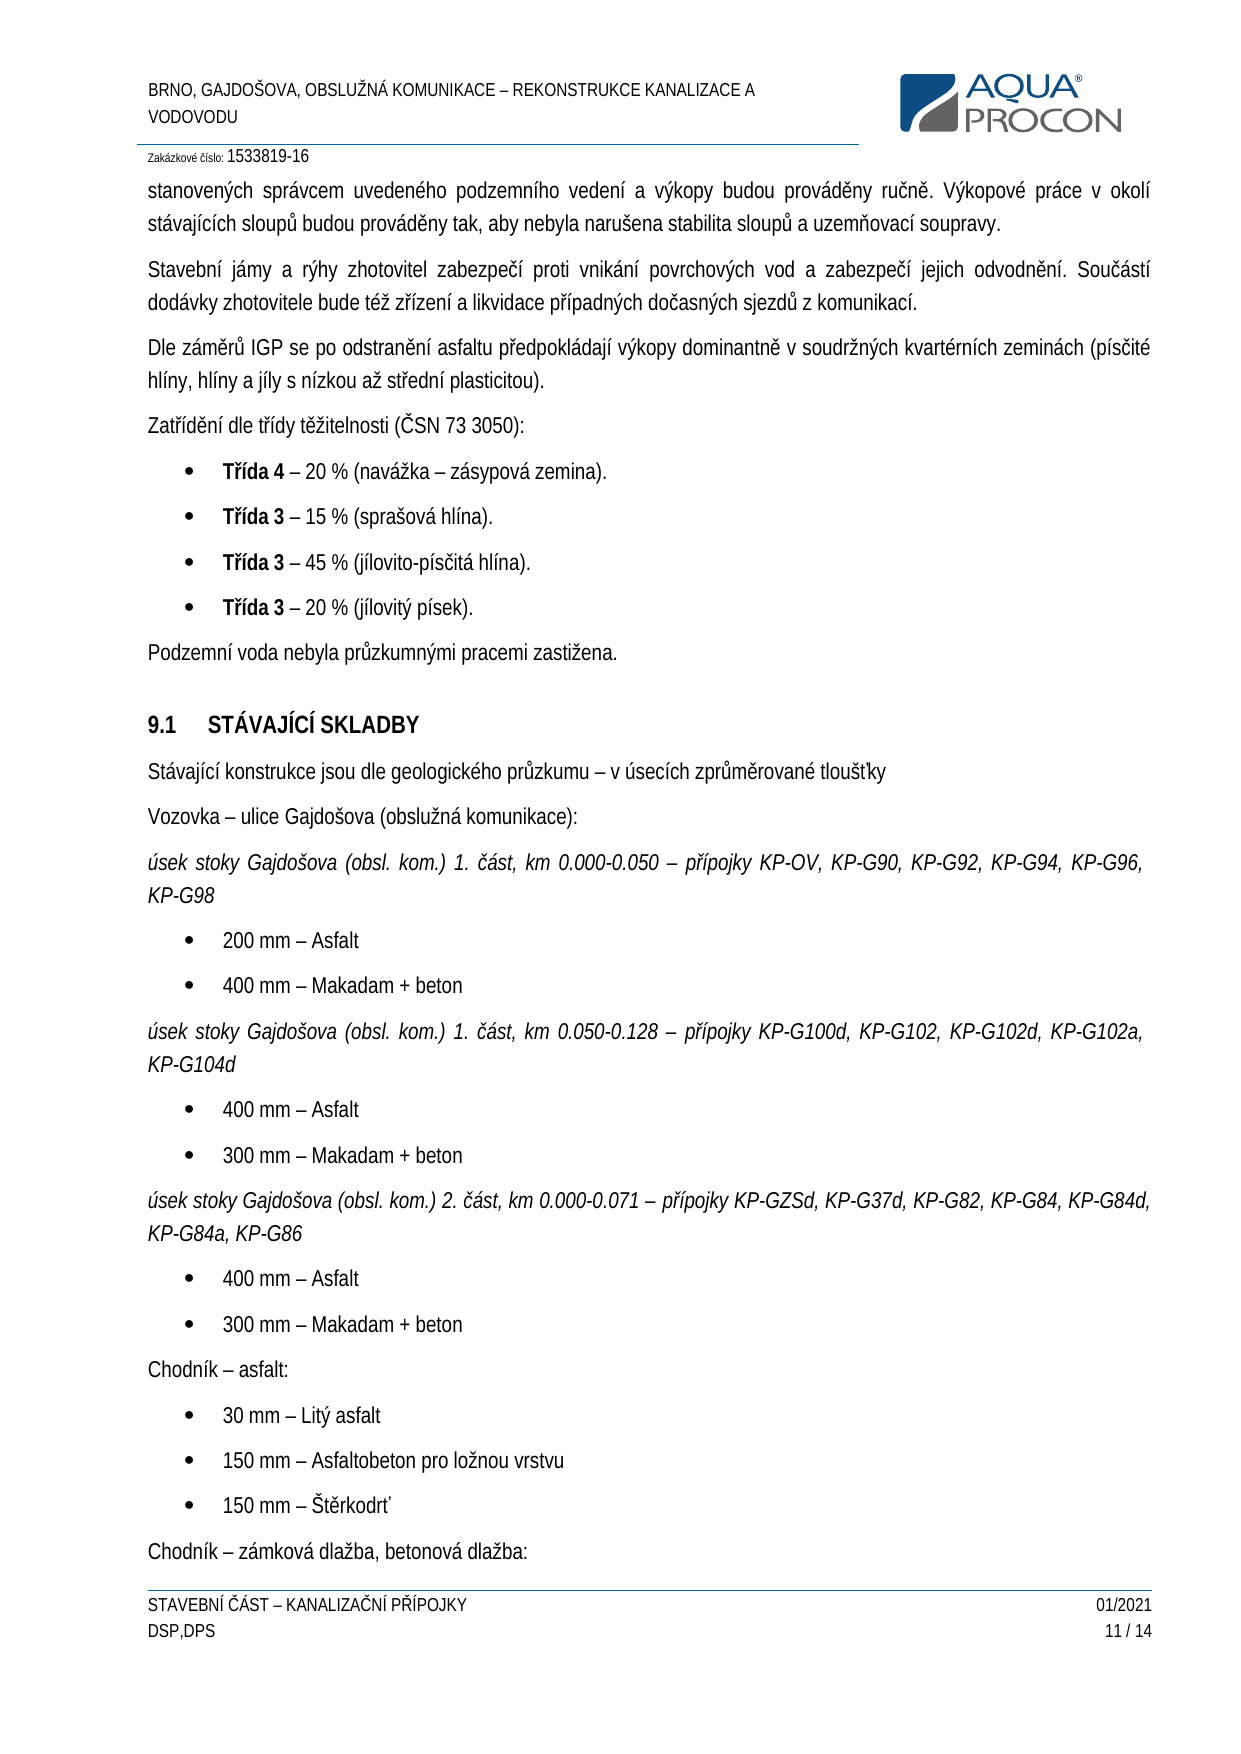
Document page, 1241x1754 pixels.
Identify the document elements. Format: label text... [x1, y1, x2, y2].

text Chodník – asfalt: [148, 1356, 1152, 1383]
text Zatřídění dle třídy těžitelnosti (ČSN 73 3050): [148, 412, 1152, 438]
list Třída 3 – 20 % (jílovitý písek). [185, 594, 1152, 620]
list Třída 3 – 45 % (jílovito-písčitá hlína). [185, 548, 1152, 575]
list 30 mm – Litý asfalt [185, 1402, 1152, 1428]
list 400 mm – Makadam + beton [185, 972, 1152, 999]
text úsek stoky Gajdošova (obsl. kom.) 1. část, km 0.050-0.128 – přípojky KP-G100d, KP-G102, KP-G102d, KP-G102a, KP-G104d [148, 1018, 1152, 1077]
list 150 mm – Asfaltobeton pro ložnou vrstvu [185, 1447, 1152, 1473]
text Podzemní voda nebyla průzkumnými pracemi zastižena. [148, 639, 1152, 666]
text Vozovka – ulice Gajdošova (obslužná komunikace): [148, 803, 1152, 830]
text úsek stoky Gajdošova (obsl. kom.) 2. část, km 0.000-0.071 – přípojky KP-GZSd, KP-G37d, KP-G82, KP-G84, KP-G84d, KP-G84a, KP-G86 [148, 1187, 1152, 1246]
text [148, 177, 1152, 236]
list Třída 3 – 15 % (sprašová hlína). [185, 503, 1152, 529]
list 300 mm – Makadam + beton [185, 1311, 1152, 1337]
list 150 mm – Štěrkodrť [185, 1492, 1152, 1519]
text Stávající konstrukce jsou dle geologického průzkumu – v úsecích zprůměrované tloušťky [148, 758, 1152, 784]
subtitle Stávající skladby [148, 710, 1152, 738]
text úsek stoky Gajdošova (obsl. kom.) 1. část, km 0.000-0.050 – přípojky KP-OV, KP-G90, KP-G92, KP-G94, KP-G96, KP-G98 [148, 849, 1152, 908]
list 400 mm – Asfalt [185, 1265, 1152, 1292]
list 400 mm – Asfalt [185, 1096, 1152, 1123]
text Chodník – zámková dlažba, betonová dlažba: [148, 1538, 1152, 1564]
text Stavební jámy a rýhy zhotovitel zabezpečí proti vnikání povrchových vod a zabezpečí jejich odvodnění. Součástí dodávky zhotovitele bude též zřízení a likvidace případných dočasných sjezdů z komunikací. [148, 256, 1152, 315]
list 300 mm – Makadam + beton [185, 1142, 1152, 1168]
list Třída 4 – 20 % (navážka – zásypová zemina). [185, 458, 1152, 484]
text Dle záměrů IGP se po odstranění asfaltu předpokládají výkopy dominantně v soudržných kvartérních zeminách (písčité hlíny, hlíny a jíly s nízkou až střední plasticitou). [148, 334, 1152, 393]
list 200 mm – Asfalt [185, 927, 1152, 953]
